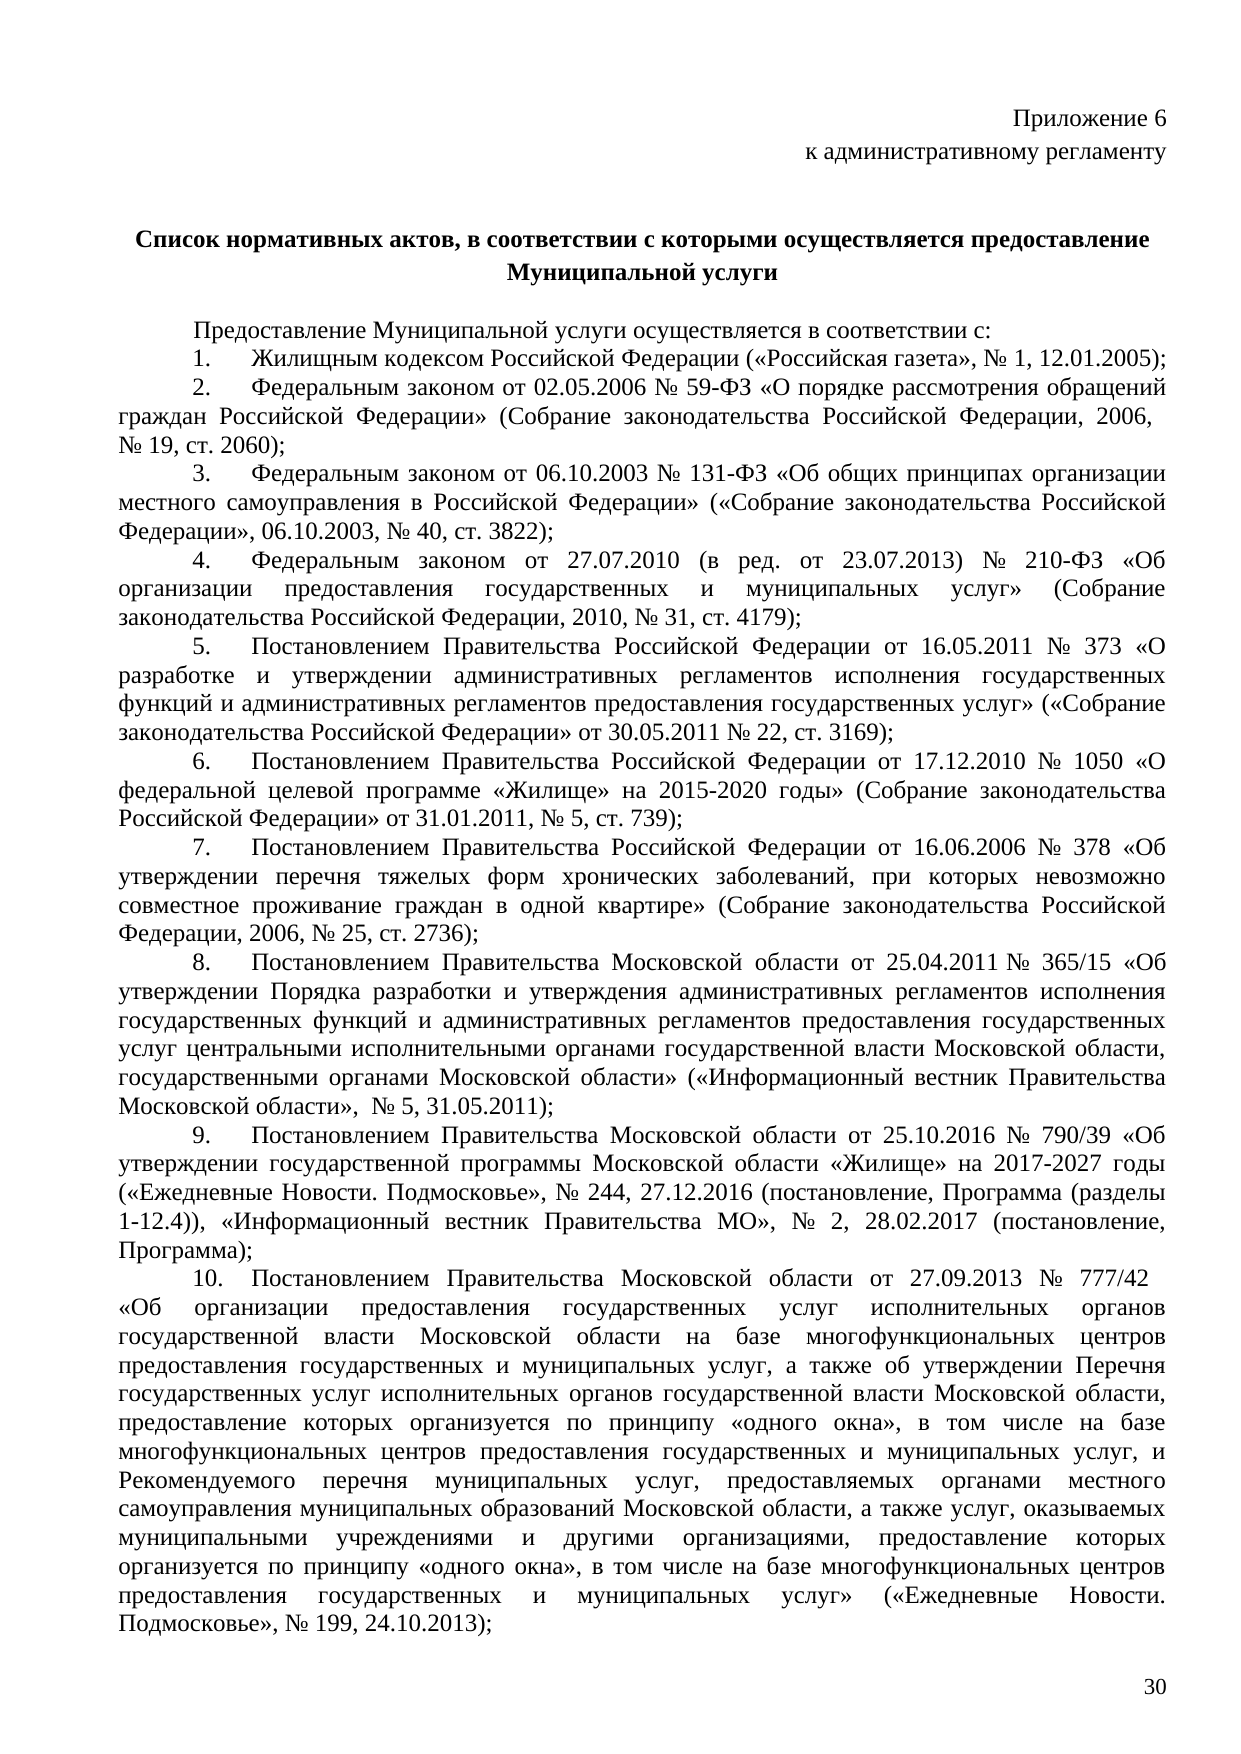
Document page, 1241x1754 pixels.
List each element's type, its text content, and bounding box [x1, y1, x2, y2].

text Предоставление Муниципальной услуги осуществляется в соответствии с: [118, 315, 1167, 343]
list Федеральным законом от 02.05.2006 № 59-ФЗ «О порядке рассмотрения обращений граждан Российской Федерации» (Собрание законодательства Российской Федерации, 2006, № 19, ст. 2060); [118, 372, 1167, 458]
list Постановлением Правительства Российской Федерации от 16.05.2011 № 373 «О разработке и утверждении административных регламентов исполнения государственных функций и административных регламентов предоставления государственных услуг» («Собрание законодательства Российской Федерации» от 30.05.2011 № 22, ст. 3169); [118, 631, 1167, 746]
text Список нормативных актов, в соответствии с которыми осуществляется предоставление Муниципальной услуги [118, 224, 1167, 286]
list Постановлением Правительства Московской области от 27.09.2013 № 777/42 «Об организации предоставления государственных услуг исполнительных органов государственной власти Московской области на базе многофункциональных центров предоставления государственных и муниципальных услуг, а также об утверждении Перечня государственных услуг исполнительных органов государственной власти Московской области, предоставление которых организуется по принципу «одного окна», в том числе на базе многофункциональных центров предоставления государственных и муниципальных услуг, и Рекомендуемого перечня муниципальных услуг, предоставляемых органами местного самоуправления муниципальных образований Московской области, а также услуг, оказываемых муниципальными учреждениями и другими организациями, предоставление которых организуется по принципу «одного окна», в том числе на базе многофункциональных центров предоставления государственных и муниципальных услуг» («Ежедневные Новости. Подмосковье», № 199, 24.10.2013); [118, 1263, 1167, 1637]
text к административному регламенту [118, 136, 1167, 165]
list Жилищным кодексом Российской Федерации («Российская газета», № 1, 12.01.2005); [118, 343, 1167, 372]
list Постановлением Правительства Российской Федерации от 16.06.2006 № 378 «Об утверждении перечня тяжелых форм хронических заболеваний, при которых невозможно совместное проживание граждан в одной квартире» (Собрание законодательства Российской Федерации, 2006, № 25, ст. 2736); [118, 832, 1167, 947]
list Постановлением Правительства Московской области от 25.04.2011 № 365/15 «Об утверждении Порядка разработки и утверждения административных регламентов исполнения государственных функций и административных регламентов предоставления государственных услуг центральными исполнительными органами государственной власти Московской области, государственными органами Московской области» («Информационный вестник Правительства Московской области», № 5, 31.05.2011); [118, 947, 1167, 1120]
list Постановлением Правительства Московской области от 25.10.2016 № 790/39 «Об утверждении государственной программы Московской области «Жилище» на 2017-2027 годы («Ежедневные Новости. Подмосковье», № 244, 27.12.2016 (постановление, Программа (разделы 1-12.4)), «Информационный вестник Правительства МО», № 2, 28.02.2017 (постановление, Программа); [118, 1120, 1167, 1263]
text Приложение 6 [118, 103, 1167, 132]
list Федеральным законом от 27.07.2010 (в ред. от 23.07.2013) № 210-ФЗ «Об организации предоставления государственных и муниципальных услуг» (Собрание законодательства Российской Федерации, 2010, № 31, ст. 4179); [118, 545, 1167, 631]
list Постановлением Правительства Российской Федерации от 17.12.2010 № 1050 «О федеральной целевой программе «Жилище» на 2015-2020 годы» (Собрание законодательства Российской Федерации» от 31.01.2011, № 5, ст. 739); [118, 746, 1167, 832]
list Федеральным законом от 06.10.2003 № 131-ФЗ «Об общих принципах организации местного самоуправления в Российской Федерации» («Собрание законодательства Российской Федерации», 06.10.2003, № 40, ст. 3822); [118, 458, 1167, 545]
